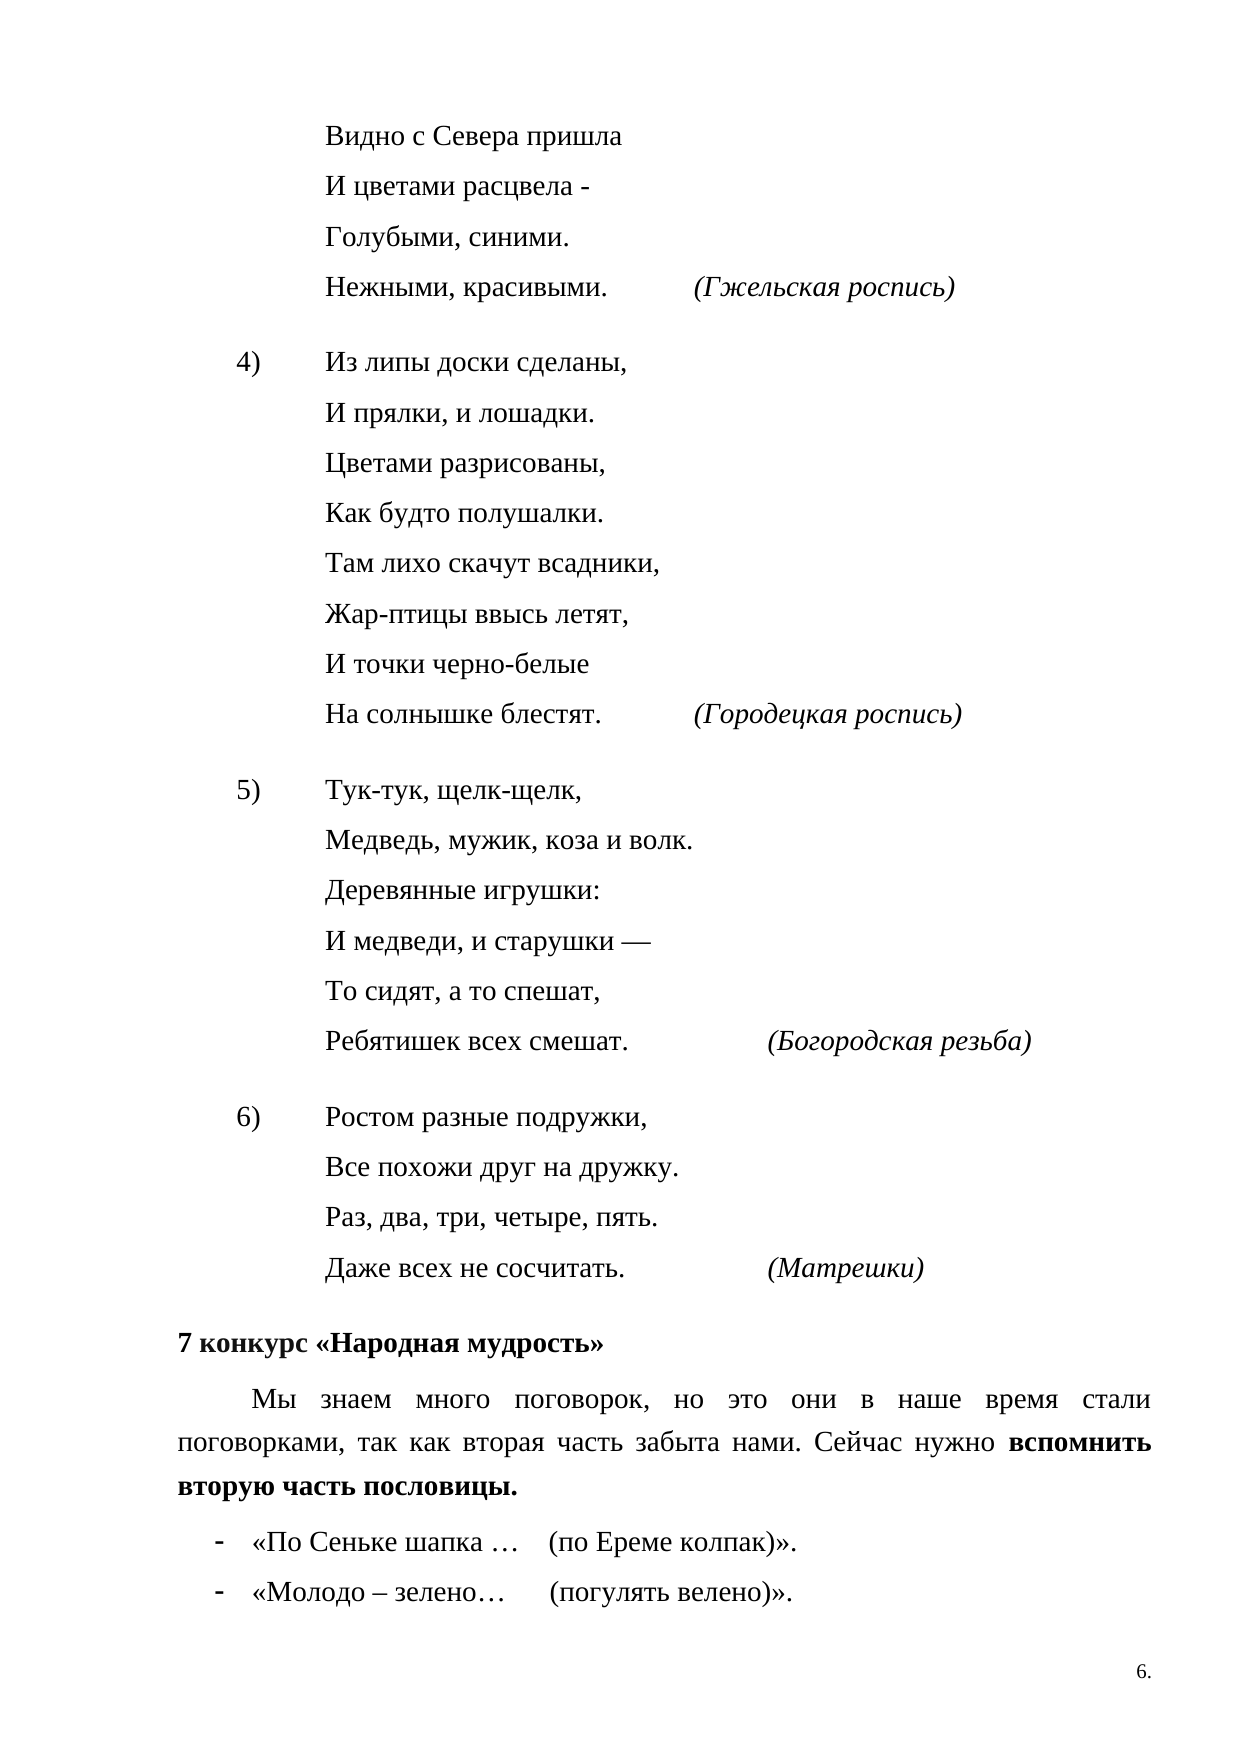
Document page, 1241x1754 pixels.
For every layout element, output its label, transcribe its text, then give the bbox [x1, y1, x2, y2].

text Мы знаем много поговорок, но это они в наше время стали поговорками, так как вторая часть забыта нами. Сейчас нужно вспомнить вторую часть пословицы. [177, 1381, 1152, 1502]
text Голубыми, синими. [325, 219, 1152, 252]
text И цветами расцвела - [325, 168, 1152, 202]
text То сидят, а то спешат, [325, 973, 1152, 1007]
text Цветами разрисованы, [325, 445, 1152, 478]
text И точки черно-белые [325, 646, 1152, 680]
text 7 конкурс «Народная мудрость» [177, 1325, 1152, 1358]
list «По Сеньке шапка … (по Ереме колпак)». [214, 1524, 1152, 1558]
text Видно с Севера пришла [325, 118, 1152, 152]
text Ребятишек всех смешат. (Богородская резьба) [325, 1023, 1152, 1057]
text Там лихо скачут всадники, [325, 546, 1152, 579]
text Раз, два, три, четыре, пять. [325, 1199, 1152, 1233]
text Жар-птицы ввысь летят, [325, 596, 1152, 629]
text На солнышке блестят. (Городецкая роспись) [325, 697, 1152, 730]
text И медведи, и старушки — [325, 923, 1152, 956]
text 6) Ростом разные подружки, [236, 1099, 1152, 1132]
text Деревянные игрушки: [325, 872, 1152, 906]
text Нежными, красивыми. (Гжельская роспись) [325, 269, 1152, 303]
text Медведь, мужик, коза и волк. [325, 822, 1152, 856]
list «Молодо – зелено… (погулять велено)». [214, 1574, 1152, 1608]
text 4) Из липы доски сделаны, [236, 344, 1152, 378]
text Как будто полушалки. [325, 495, 1152, 529]
text И прялки, и лошадки. [325, 395, 1152, 428]
text Даже всех не сосчитать. (Матрешки) [325, 1250, 1152, 1283]
text Все похожи друг на дружку. [325, 1149, 1152, 1183]
text 5) Тук-тук, щелк-щелк, [236, 772, 1152, 805]
